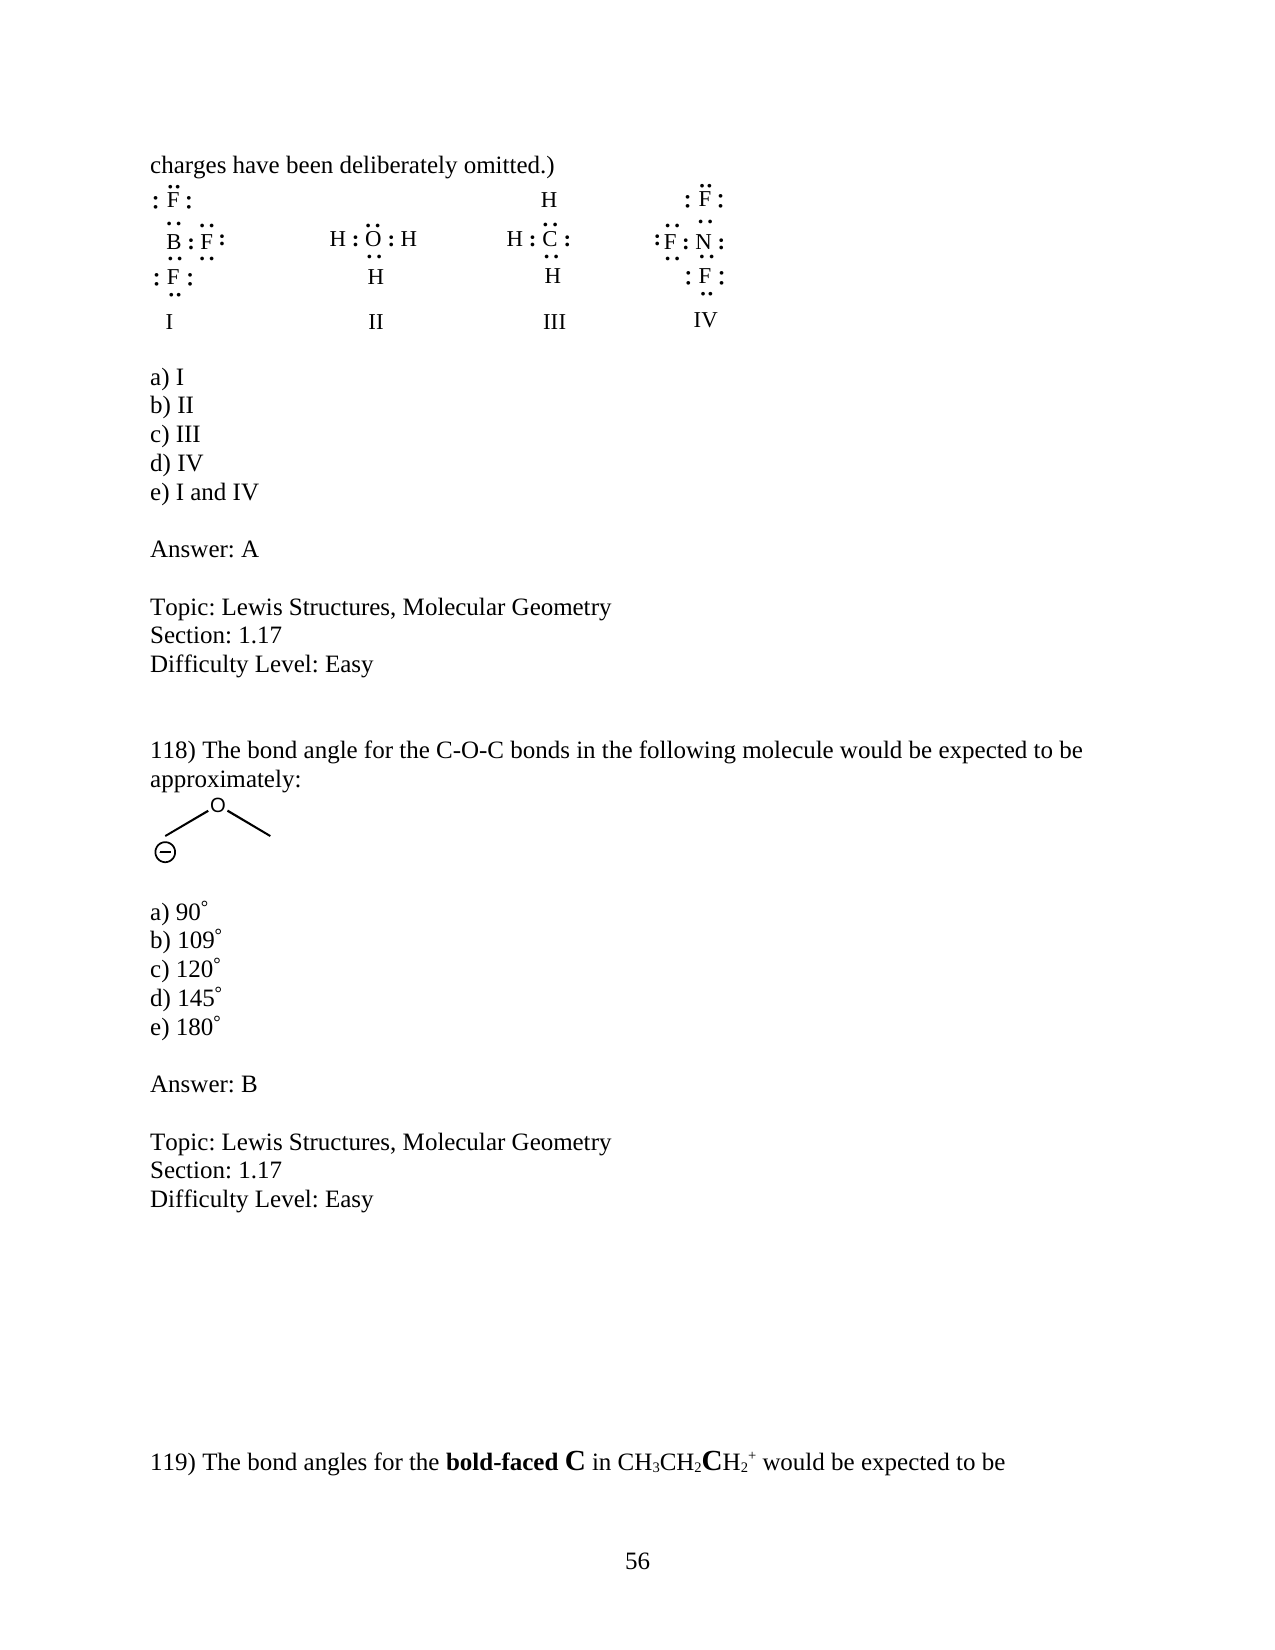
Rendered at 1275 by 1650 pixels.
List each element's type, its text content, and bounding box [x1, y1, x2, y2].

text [150, 1443, 1125, 1476]
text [150, 1127, 1125, 1155]
text c) 120 [150, 954, 1125, 983]
text 118) The bond angle for the C-O-C bonds in the following molecule would be expected to be approximately: [150, 735, 1125, 793]
text Difficulty Level: Easy [150, 1184, 1125, 1213]
text d) 145 [150, 983, 1125, 1012]
text e) 180 [150, 1012, 1125, 1040]
text a) 90 [150, 897, 1125, 925]
text Topic: Lewis Structures, Molecular Geometry [150, 592, 1125, 620]
text b) II [150, 390, 1125, 419]
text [150, 150, 1125, 179]
text Section: 1.17 [150, 620, 1125, 649]
text e) I and IV [150, 477, 1125, 505]
text Answer: A [150, 534, 1125, 563]
text Answer: B [150, 1069, 1125, 1098]
text a) I [150, 362, 1125, 390]
text c) III [150, 419, 1125, 448]
text Section: 1.17 [150, 1155, 1125, 1184]
text d) IV [150, 448, 1125, 477]
text Difficulty Level: Easy [150, 649, 1125, 678]
text b) 109 [150, 925, 1125, 954]
